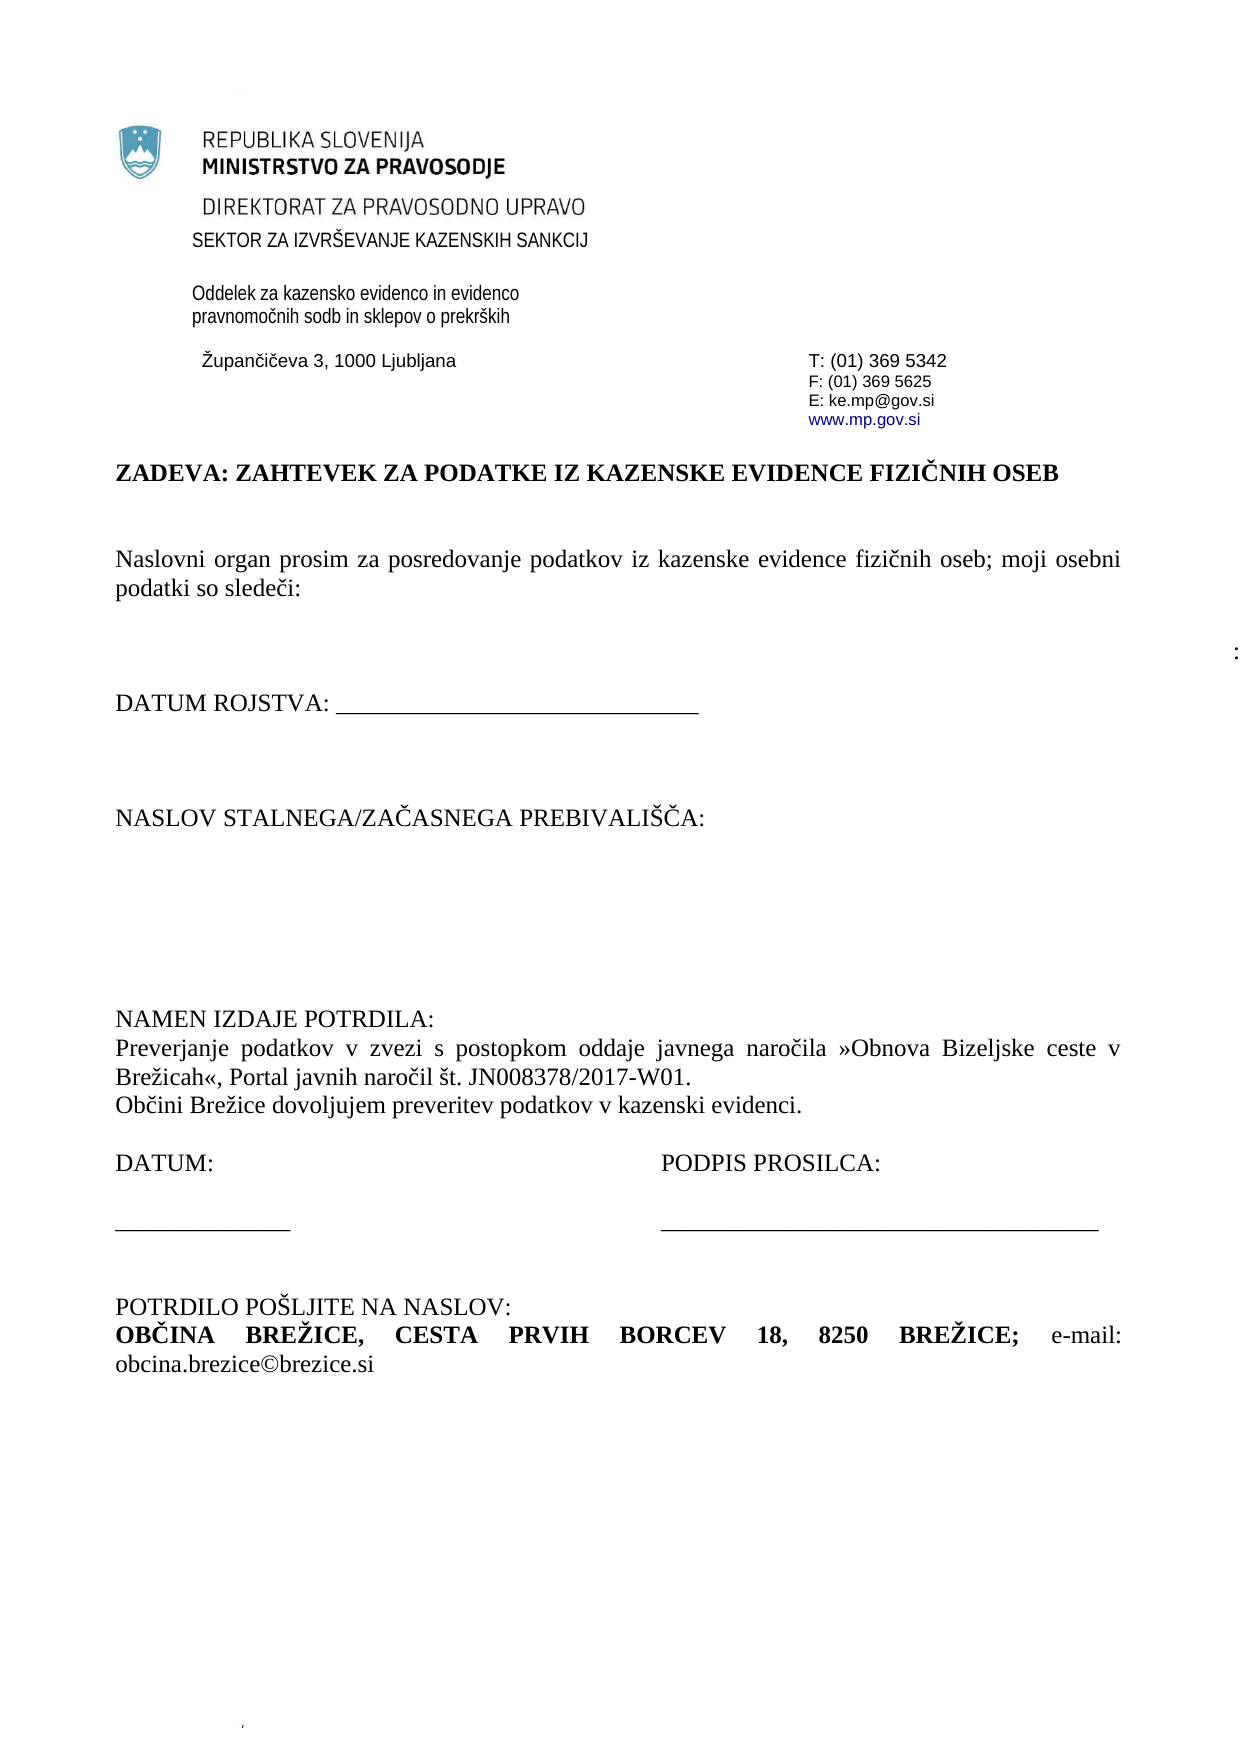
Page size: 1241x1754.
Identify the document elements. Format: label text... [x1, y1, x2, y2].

picture [114, 122, 588, 219]
text OBČINA BREŽICE, CESTA PRVIH BORCEV 18, 8250 BREŽICE; e-mail: obcina.brezice©brezice.si [115, 1320, 1122, 1378]
text Oddelek za kazensko evidenco in evidenco [144, 281, 1122, 304]
text ZADEVA: ZAHTEVEK ZA PODATKE IZ KAZENSKE EVIDENCE FIZIČNIH OSEB [115, 458, 1122, 487]
text Preverjanje podatkov v zvezi s postopkom oddaje javnega naročila »Obnova Bizeljske ceste v Brežicah«, Portal javnih naročil št. JN008378/2017-W01. [115, 1033, 1122, 1090]
text F: (01) 369 5625 [734, 372, 1122, 391]
text Občini Brežice dovoljujem preveritev podatkov v kazenski evidenci. [115, 1090, 1122, 1119]
text DATUM ROJSTVA: _____________________________ [115, 688, 1122, 717]
text E: ke.mp@gov.si [734, 391, 1122, 410]
text NAMEN IZDAJE POTRDILA: [115, 1004, 1122, 1033]
text DATUM: PODPIS PROSILCA: [115, 1148, 1122, 1177]
text ______________ ___________________________________ [115, 1205, 1122, 1234]
text NASLOV STALNEGA/ZAČASNEGA PREBIVALIŠČA: [115, 803, 1122, 832]
text pravnomočnih sodb in sklepov o prekrških [144, 304, 1122, 328]
text Naslovni organ prosim za posredovanje podatkov iz kazenske evidence fizičnih oseb; moji osebni podatki so sledeči: [115, 544, 1122, 602]
text POTRDILO POŠLJITE NA NASLOV: [115, 1292, 1122, 1320]
text Župančičeva 3, 1000 Ljubljana T: (01) 369 5342 [144, 350, 1122, 372]
text www.mp.gov.si [734, 410, 1122, 429]
text SEKTOR ZA IZVRŠEVANJE KAZENSKIH SANKCIJ [144, 228, 1122, 252]
